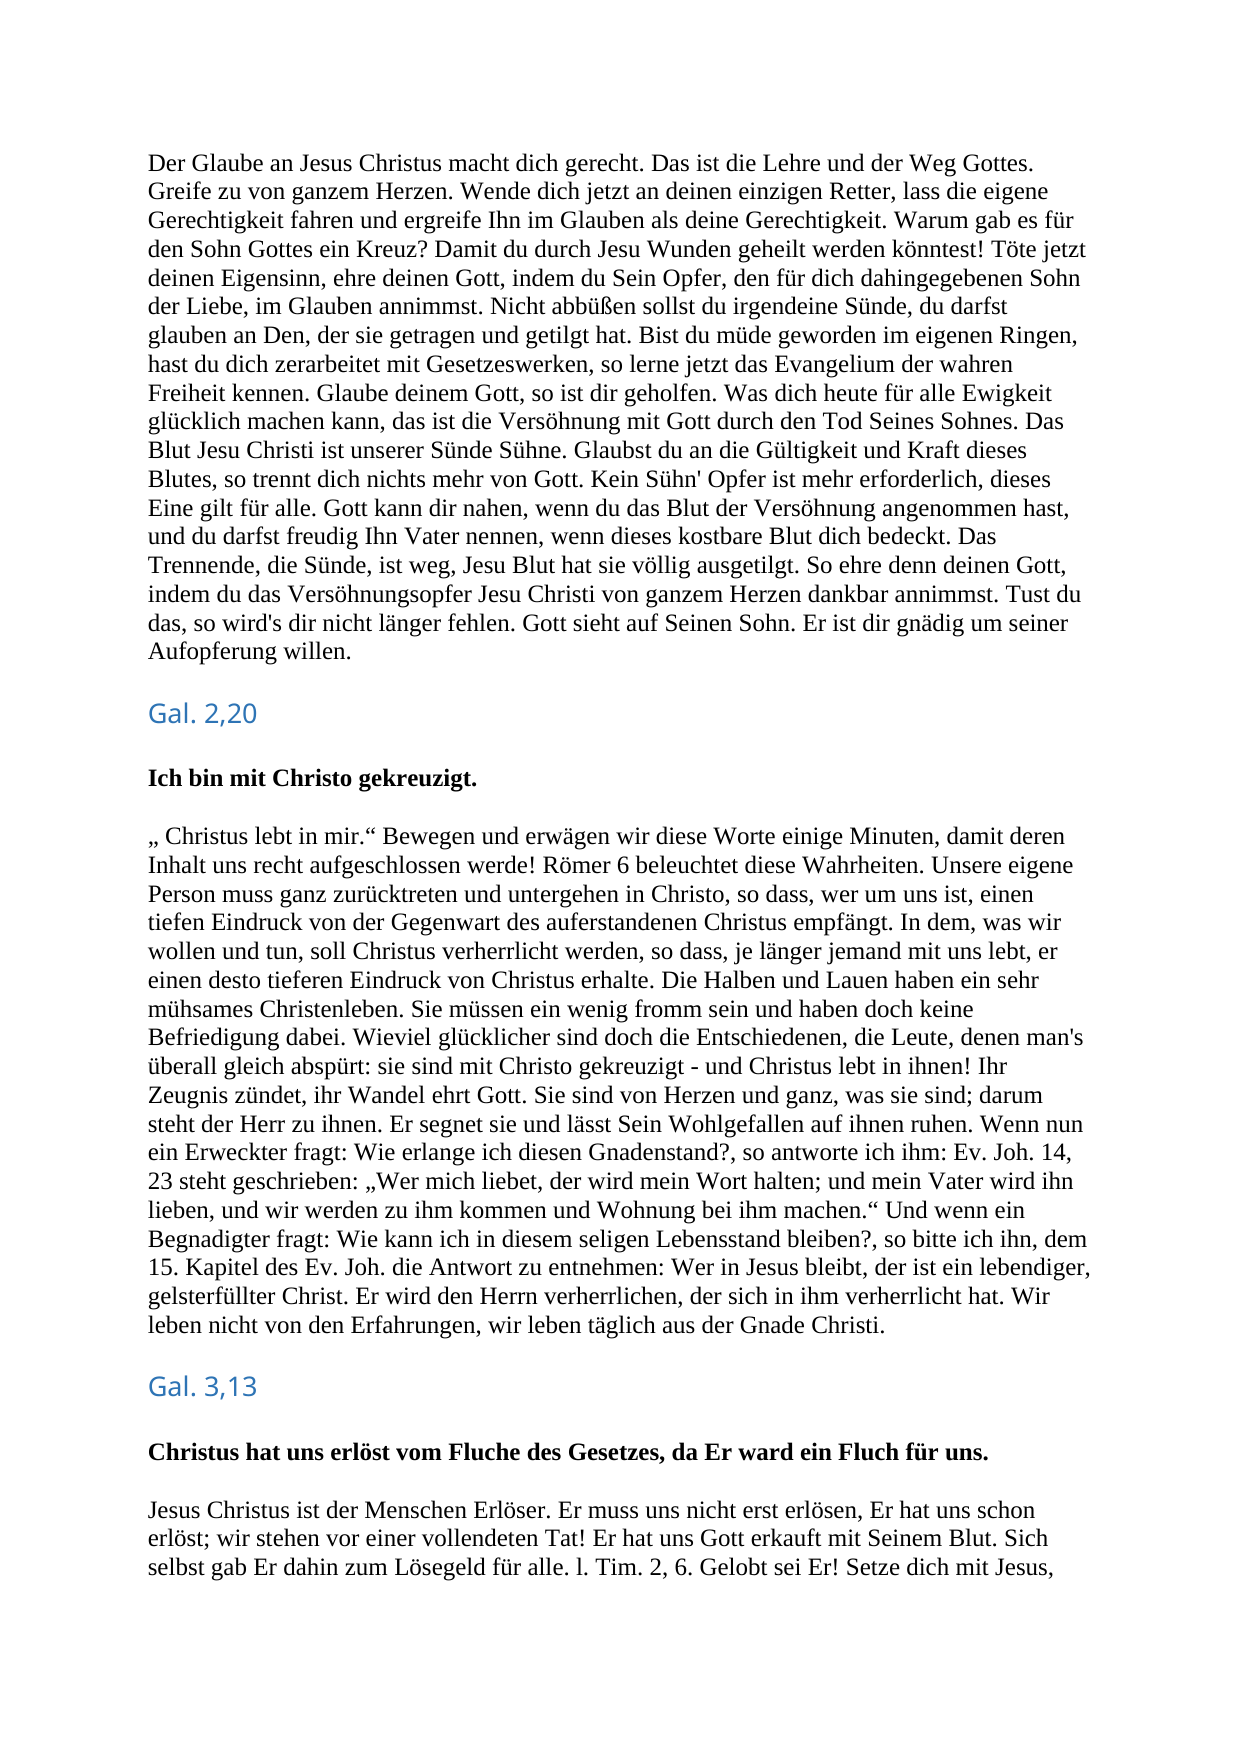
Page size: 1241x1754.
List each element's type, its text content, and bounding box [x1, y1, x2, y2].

text Christus hat uns erlöst vom Fluche des Gesetzes, da Er ward ein Fluch für uns. [148, 1437, 1093, 1466]
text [148, 1495, 1093, 1581]
text „ Christus lebt in mir.“ Bewegen und erwägen wir diese Worte einige Minuten, damit deren Inhalt uns recht aufgeschlossen werde! Römer 6 beleuchtet diese Wahrheiten. Unsere eigene Person muss ganz zurücktreten und untergehen in Christo, so dass, wer um uns ist, einen tiefen Eindruck von der Gegenwart des auferstandenen Christus empfängt. In dem, was wir wollen und tun, soll Christus verherrlicht werden, so dass, je länger jemand mit uns lebt, er einen desto tieferen Eindruck von Christus erhalte. Die Halben und Lauen haben ein sehr mühsames Christenleben. Sie müssen ein wenig fromm sein und haben doch keine Befriedigung dabei. Wieviel glücklicher sind doch die Entschiedenen, die Leute, denen man's überall gleich abspürt: sie sind mit Christo gekreuzigt - und Christus lebt in ihnen! Ihr Zeugnis zündet, ihr Wandel ehrt Gott. Sie sind von Herzen und ganz, was sie sind; darum steht der Herr zu ihnen. Er segnet sie und lässt Sein Wohlgefallen auf ihnen ruhen. Wenn nun ein Erweckter fragt: Wie erlange ich diesen Gnadenstand?, so antworte ich ihm: Ev. Joh. 14, 23 steht geschrieben: „Wer mich liebet, der wird mein Wort halten; und mein Vater wird ihn lieben, und wir werden zu ihm kommen und Wohnung bei ihm machen.“ Und wenn ein Begnadigter fragt: Wie kann ich in diesem seligen Lebensstand bleiben?, so bitte ich ihn, dem 15. Kapitel des Ev. Joh. die Antwort zu entnehmen: Wer in Jesus bleibt, der ist ein lebendiger, gelsterfüllter Christ. Er wird den Herrn verherrlichen, der sich in ihm verherrlicht hat. Wir leben nicht von den Erfahrungen, wir leben täglich aus der Gnade Christi. [148, 821, 1093, 1339]
text Der Glaube an Jesus Christus macht dich gerecht. Das ist die Lehre und der Weg Gottes. Greife zu von ganzem Herzen. Wende dich jetzt an deinen einzigen Retter, lass die eigene Gerechtigkeit fahren und ergreife Ihn im Glauben als deine Gerechtigkeit. Warum gab es für den Sohn Gottes ein Kreuz? Damit du durch Jesu Wunden geheilt werden könntest! Töte jetzt deinen Eigensinn, ehre deinen Gott, indem du Sein Opfer, den für dich dahingegebenen Sohn der Liebe, im Glauben annimmst. Nicht abbüßen sollst du irgendeine Sünde, du darfst glauben an Den, der sie getragen und getilgt hat. Bist du müde geworden im eigenen Ringen, hast du dich zerarbeitet mit Gesetzeswerken, so lerne jetzt das Evangelium der wahren Freiheit kennen. Glaube deinem Gott, so ist dir geholfen. Was dich heute für alle Ewigkeit glücklich machen kann, das ist die Versöhnung mit Gott durch den Tod Seines Sohnes. Das Blut Jesu Christi ist unserer Sünde Sühne. Glaubst du an die Gültigkeit und Kraft dieses Blutes, so trennt dich nichts mehr von Gott. Kein Sühn' Opfer ist mehr erforderlich, dieses Eine gilt für alle. Gott kann dir nahen, wenn du das Blut der Versöhnung angenommen hast, und du darfst freudig Ihn Vater nennen, wenn dieses kostbare Blut dich bedeckt. Das Trennende, die Sünde, ist weg, Jesu Blut hat sie völlig ausgetilgt. So ehre denn deinen Gott, indem du das Versöhnungsopfer Jesu Christi von ganzem Herzen dankbar annimmst. Tust du das, so wird's dir nicht länger fehlen. Gott sieht auf Seinen Sohn. Er ist dir gnädig um seiner Aufopferung willen. [148, 148, 1093, 665]
subtitle Gal. 3,13 [148, 1368, 1093, 1405]
text Ich bin mit Christo gekreuzigt. [148, 763, 1093, 792]
subtitle Gal. 2,20 [148, 694, 1093, 731]
